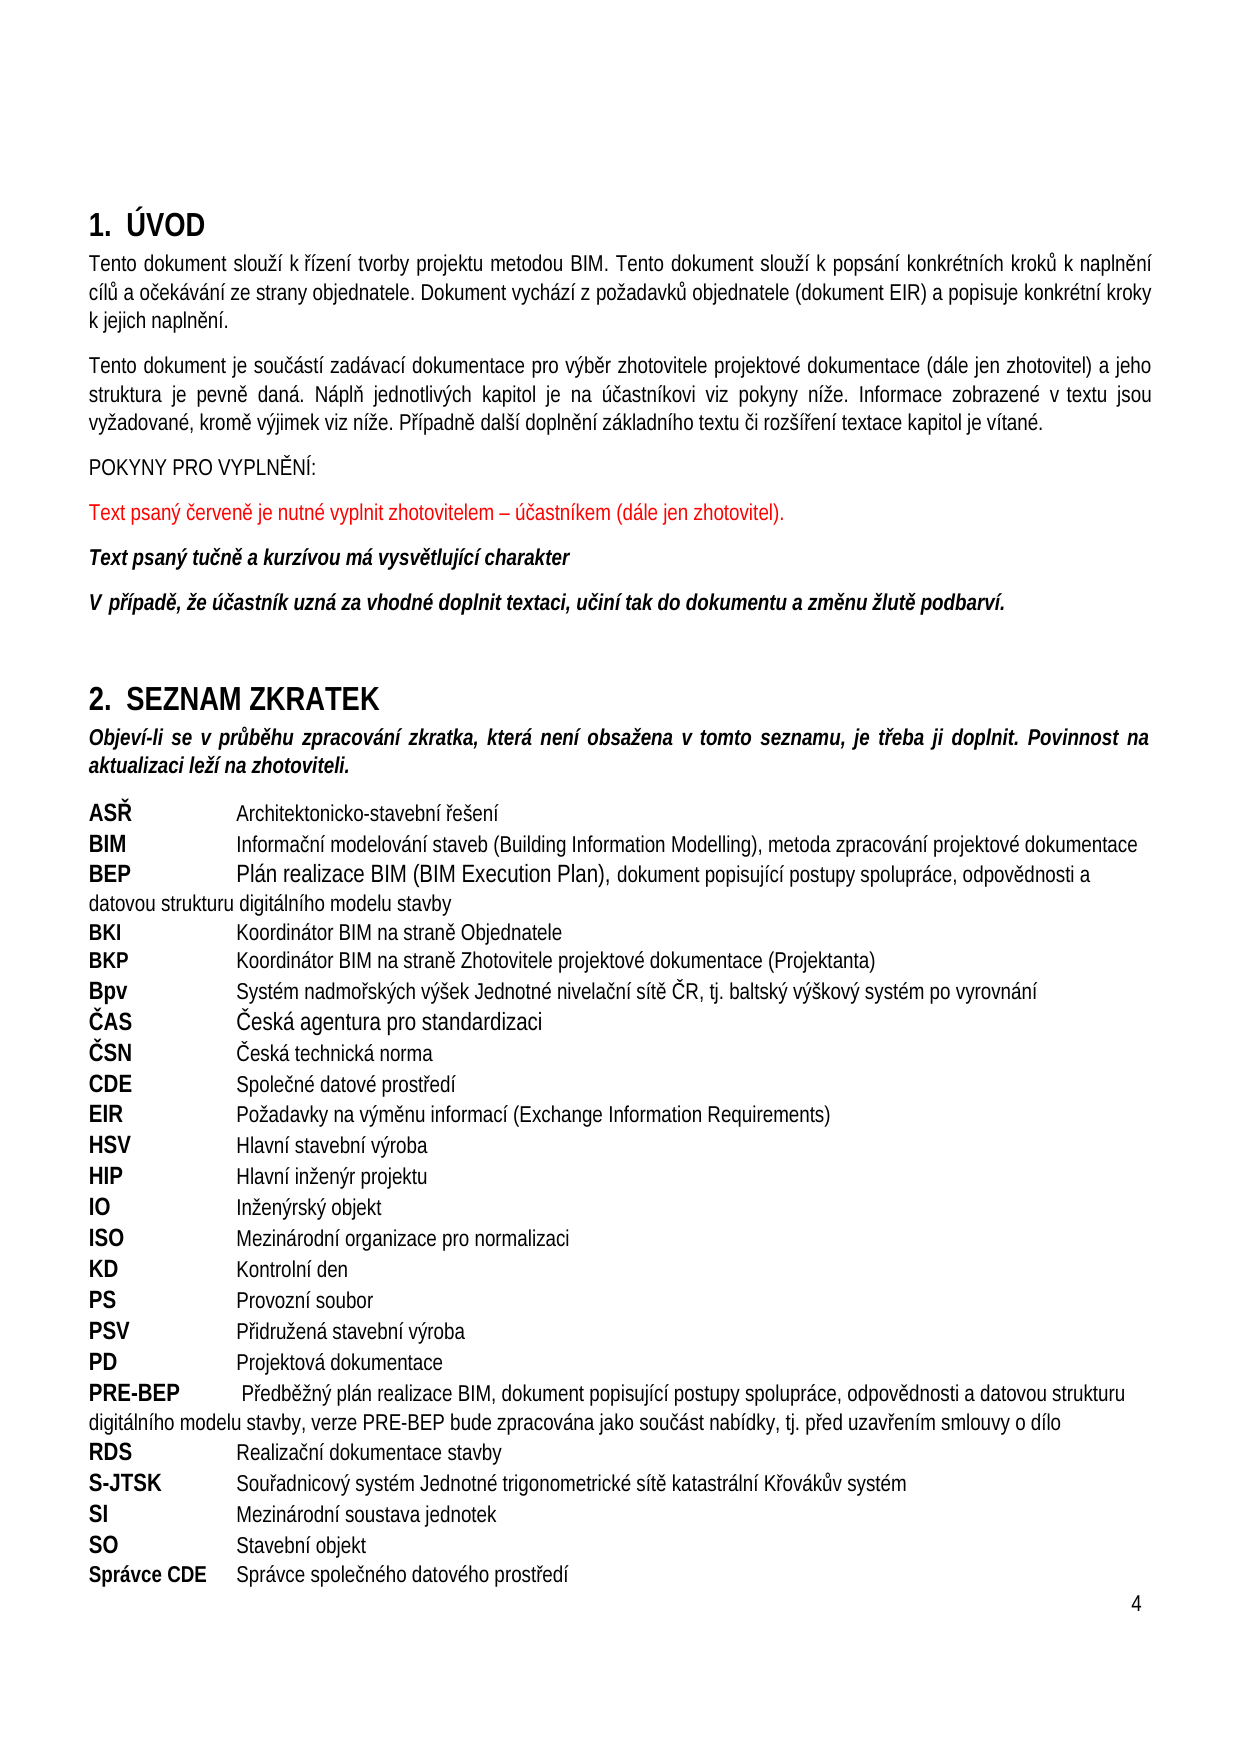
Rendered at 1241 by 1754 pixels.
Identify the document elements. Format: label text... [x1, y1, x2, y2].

text Tento dokument je součástí zadávací dokumentace pro výběr zhotovitele projektové dokumentace (dále jen zhotovitel) a jeho struktura je pevně daná. Náplň jednotlivých kapitol je na účastníkovi viz pokyny níže. Informace zobrazené v textu jsou vyžadované, kromě výjimek viz níže. Případně další doplnění základního textu či rozšíření textace kapitol je vítané. [89, 352, 1152, 435]
text Tento dokument slouží k řízení tvorby projektu metodou BIM. Tento dokument slouží k popsání konkrétních kroků k naplnění cílů a očekávání ze strany objednatele. Dokument vychází z požadavků objednatele (dokument EIR) a popisuje konkrétní kroky k jejich naplnění. [89, 250, 1152, 333]
text POKYNY PRO VYPLNĚNÍ: [89, 454, 1152, 480]
subtitle ÚVOD [89, 206, 1152, 244]
text Objeví-li se v průběhu zpracování zkratka, která není obsažena v tomto seznamu, je třeba ji doplnit. Povinnost na aktualizaci leží na zhotoviteli. [89, 724, 1152, 779]
text Text psaný tučně a kurzívou má vysvětlující charakter [89, 544, 1152, 571]
text V případě, že účastník uzná za vhodné doplnit textaci, učiní tak do dokumentu a změnu žlutě podbarví. [89, 589, 1152, 616]
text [89, 1130, 1152, 1587]
text ASŘ Architektonicko-stavební řešení BIM Informační modelování staveb (Building Information Modelling), metoda zpracování projektové dokumentace BEP Plán realizace BIM (BIM Execution Plan), dokument popisující postupy spolupráce, odpovědnosti a datovou strukturu digitálního modelu stavby BKI Koordinátor BIM na straně Objednatele BKP Koordinátor BIM na straně Zhotovitele projektové dokumentace (Projektanta) Bpv Systém nadmořských výšek Jednotné nivelační sítě ČR, tj. baltský výškový systém po vyrovnání ČAS Česká agentura pro standardizaci ČSN Česká technická norma CDE Společné datové prostředí EIR Požadavky na výměnu informací (Exchange Information Requirements) [89, 798, 1152, 1128]
subtitle SEZNAM ZKRATEK [89, 679, 1152, 718]
text Text psaný červeně je nutné vyplnit zhotovitelem – účastníkem (dále jen zhotovitel). [89, 499, 1152, 526]
